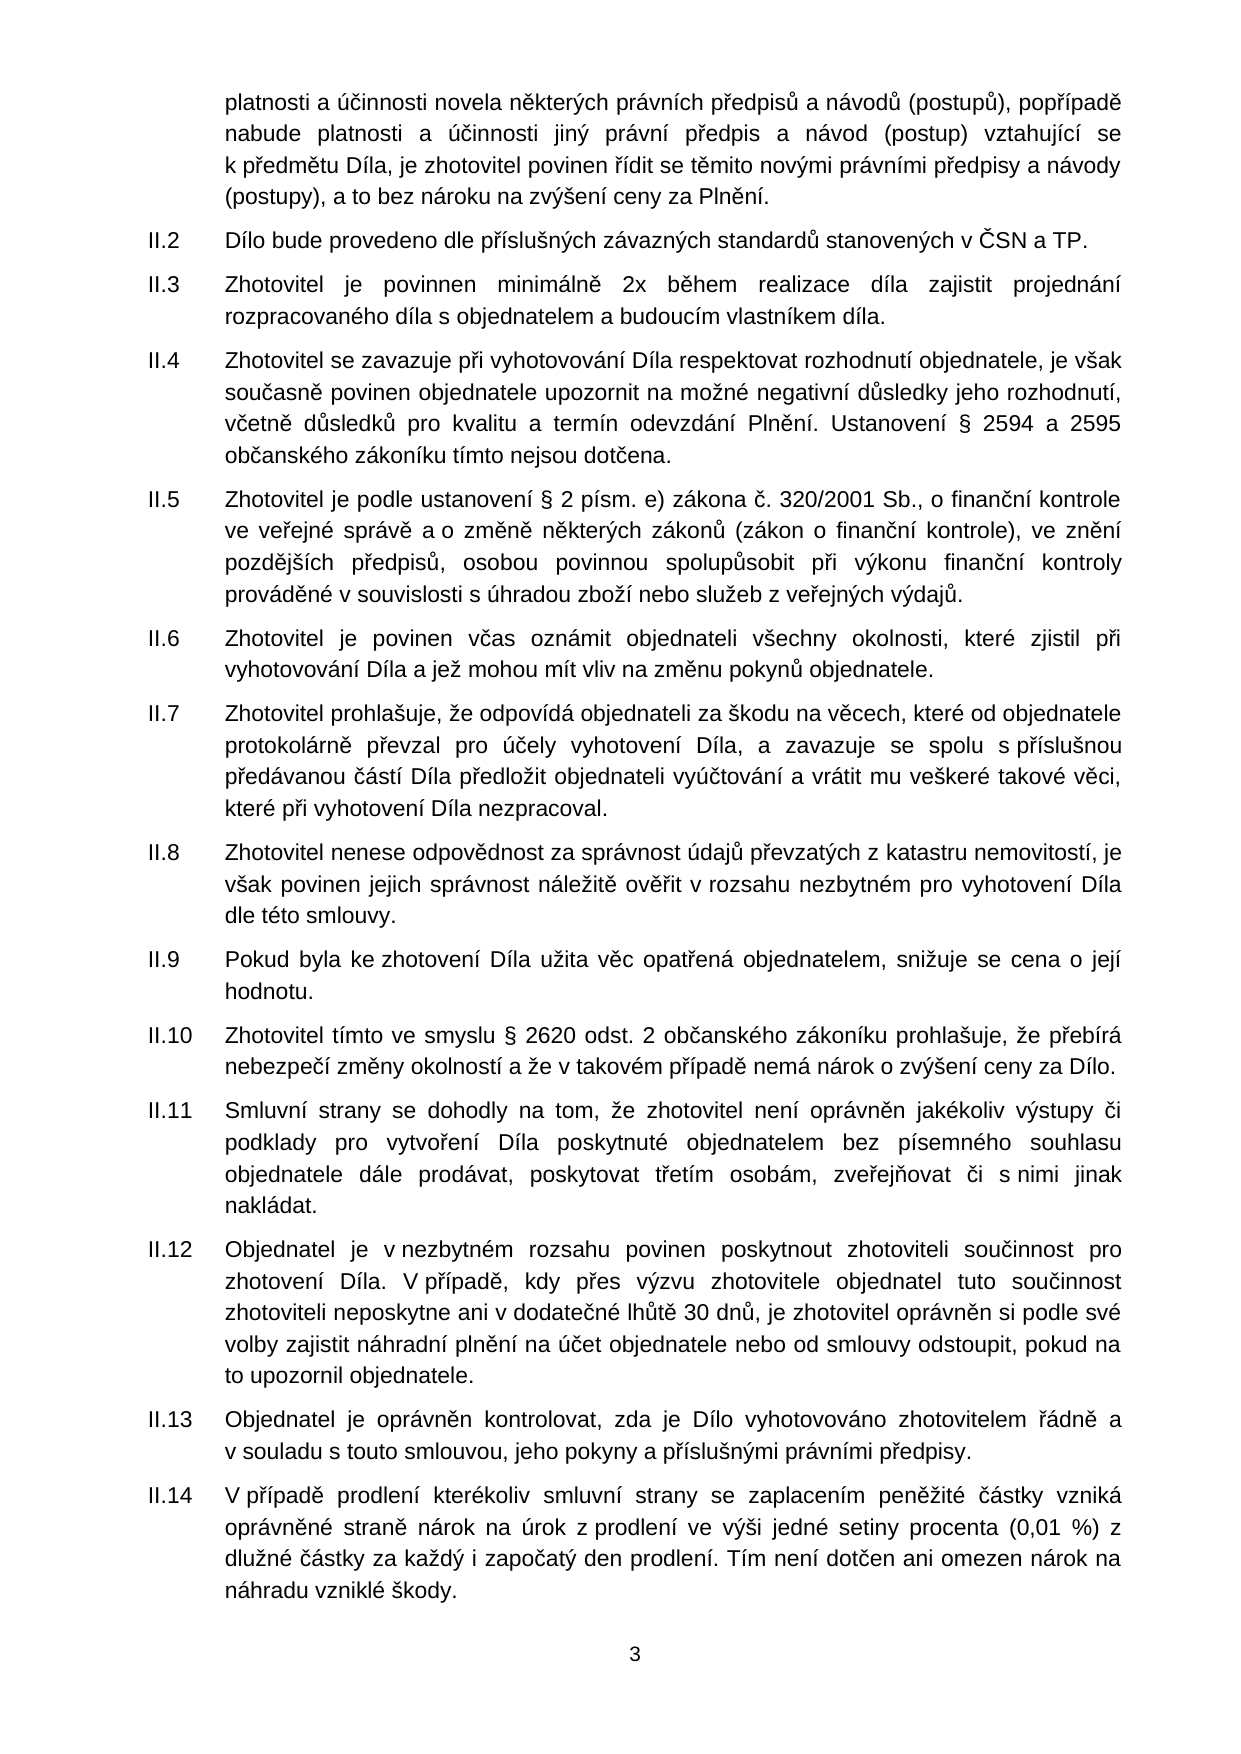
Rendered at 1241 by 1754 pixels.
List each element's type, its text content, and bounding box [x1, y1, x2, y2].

list Pokud byla ke zhotovení Díla užita věc opatřená objednatelem, snižuje se cena o její hodnotu. [148, 946, 1122, 1004]
list Zhotovitel se zavazuje při vyhotovování Díla respektovat rozhodnutí objednatele, je však současně povinen objednatele upozornit na možné negativní důsledky jeho rozhodnutí, včetně důsledků pro kvalitu a termín odevzdání Plnění. Ustanovení § 2594 a 2595 občanského zákoníku tímto nejsou dotčena. [148, 347, 1122, 468]
list Zhotovitel je podle ustanovení § 2 písm. e) zákona č. 320/2001 Sb., o finanční kontrole ve veřejné správě a o změně některých zákonů (zákon o finanční kontrole), ve znění pozdějších předpisů, osobou povinnou spolupůsobit při výkonu finanční kontroly prováděné v souvislosti s úhradou zboží nebo služeb z veřejných výdajů. [148, 486, 1122, 607]
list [148, 89, 1122, 210]
list Zhotovitel tímto ve smyslu § 2620 odst. 2 občanského zákoníku prohlašuje, že přebírá nebezpečí změny okolností a že v takovém případě nemá nárok o zvýšení ceny za Dílo. [148, 1022, 1122, 1080]
list Zhotovitel nenese odpovědnost za správnost údajů převzatých z katastru nemovitostí, je však povinen jejich správnost náležitě ověřit v rozsahu nezbytném pro vyhotovení Díla dle této smlouvy. [148, 839, 1122, 928]
list Smluvní strany se dohodly na tom, že zhotovitel není oprávněn jakékoliv výstupy či podklady pro vytvoření Díla poskytnuté objednatelem bez písemného souhlasu objednatele dále prodávat, poskytovat třetím osobám, zveřejňovat či s nimi jinak nakládat. [148, 1097, 1122, 1218]
list Dílo bude provedeno dle příslušných závazných standardů stanovených v ČSN a TP. [148, 227, 1122, 254]
list Objednatel je v nezbytném rozsahu povinen poskytnout zhotoviteli součinnost pro zhotovení Díla. V případě, kdy přes výzvu zhotovitele objednatel tuto součinnost zhotoviteli neposkytne ani v dodatečné lhůtě 30 dnů, je zhotovitel oprávněn si podle své volby zajistit náhradní plnění na účet objednatele nebo od smlouvy odstoupit, pokud na to upozornil objednatele. [148, 1236, 1122, 1389]
list Zhotovitel je povinnen minimálně 2x během realizace díla zajistit projednání rozpracovaného díla s objednatelem a budoucím vlastníkem díla. [148, 271, 1122, 329]
list Zhotovitel je povinen včas oznámit objednateli všechny okolnosti, které zjistil při vyhotovování Díla a jež mohou mít vliv na změnu pokynů objednatele. [148, 624, 1122, 682]
list Objednatel je oprávněn kontrolovat, zda je Dílo vyhotovováno zhotovitelem řádně a v souladu s touto smlouvou, jeho pokyny a příslušnými právními předpisy. [148, 1406, 1122, 1464]
list V případě prodlení kterékoliv smluvní strany se zaplacením peněžité částky vzniká oprávněné straně nárok na úrok z prodlení ve výši jedné setiny procenta (0,01 %) z dlužné částky za každý i započatý den prodlení. Tím není dotčen ani omezen nárok na náhradu vzniklé škody. [148, 1482, 1122, 1603]
list Zhotovitel prohlašuje, že odpovídá objednateli za škodu na věcech, které od objednatele protokolárně převzal pro účely vyhotovení Díla, a zavazuje se spolu s příslušnou předávanou částí Díla předložit objednateli vyúčtování a vrátit mu veškeré takové věci, které při vyhotovení Díla nezpracoval. [148, 700, 1122, 821]
